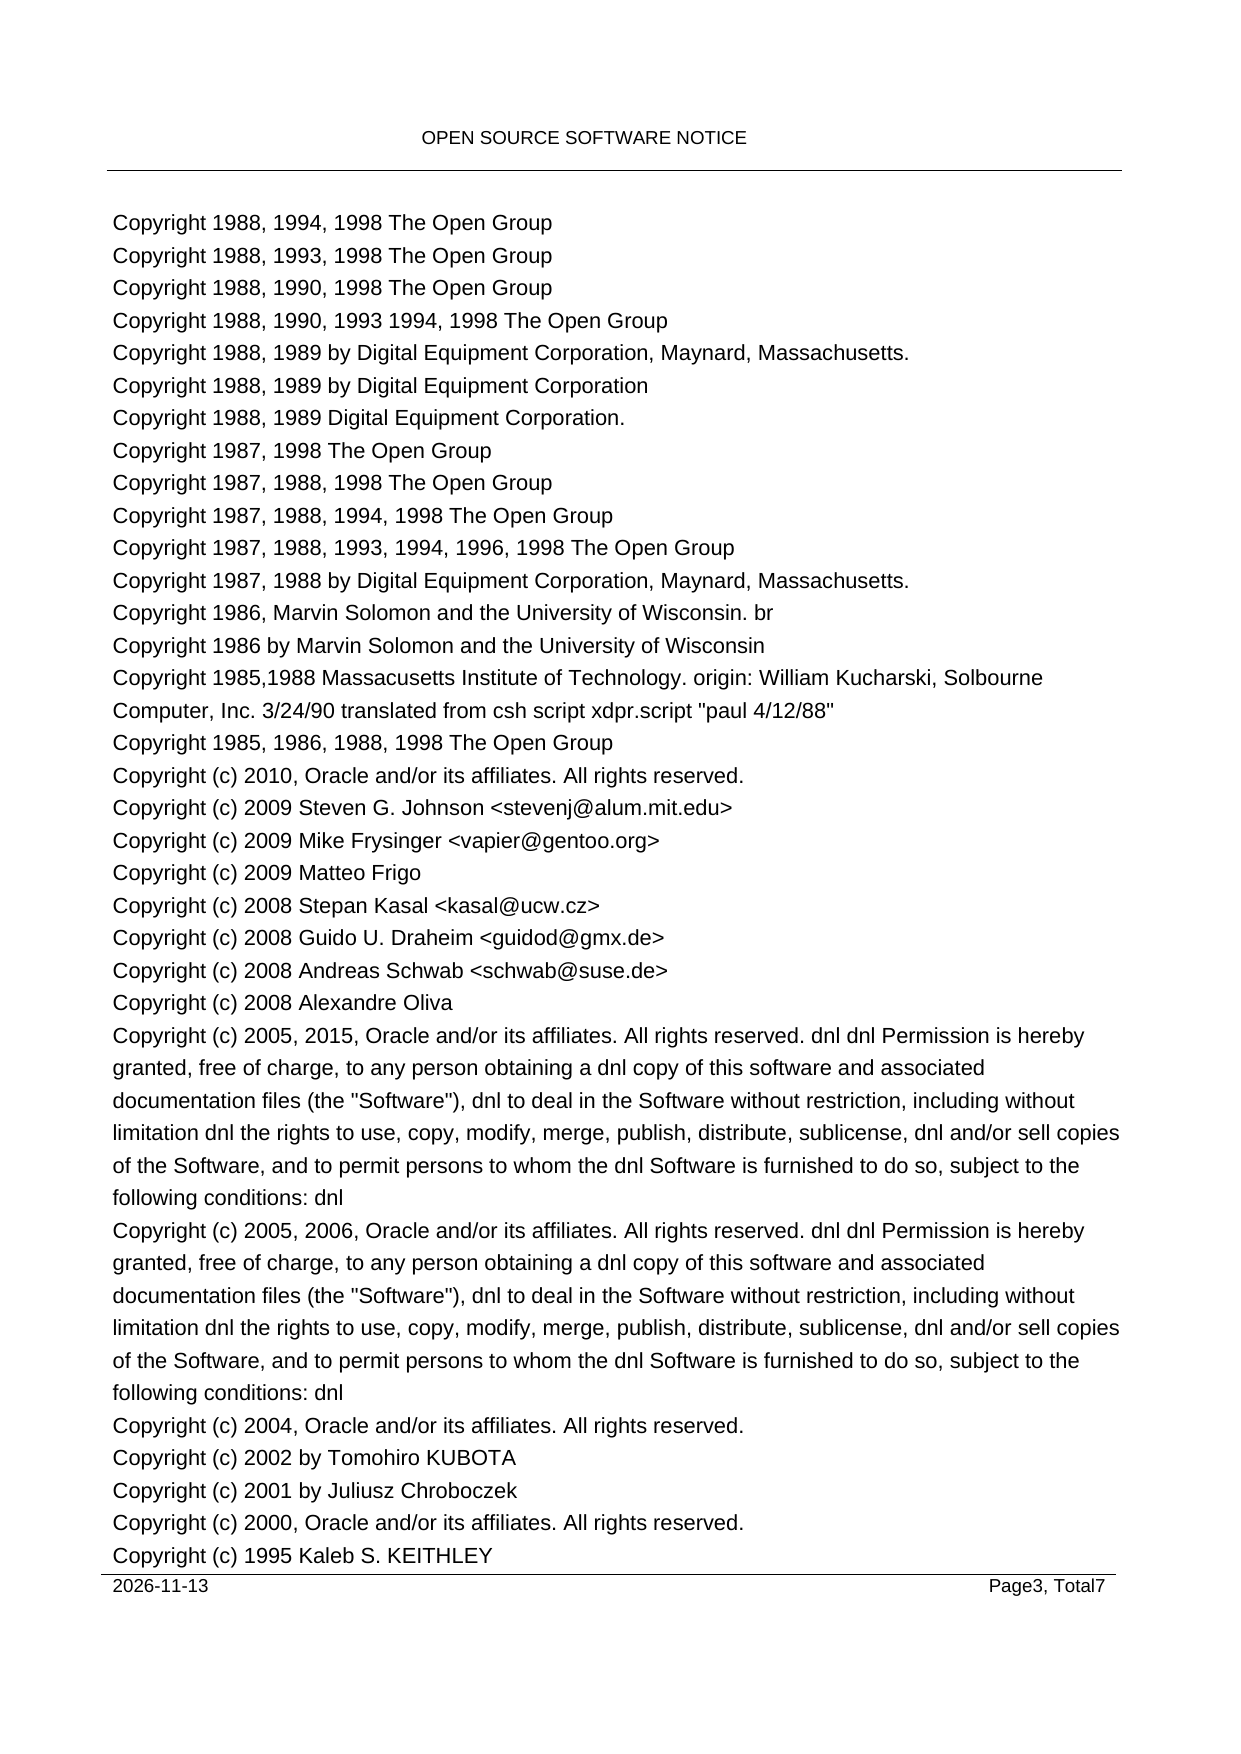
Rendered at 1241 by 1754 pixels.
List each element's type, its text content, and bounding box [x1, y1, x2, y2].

text Copyright 1988, 1993, 1998 The Open Group [112, 239, 1128, 271]
text Copyright (c) 2000, Oracle and/or its affiliates. All rights reserved. [112, 1506, 1128, 1539]
text Copyright 1988, 1989 by Digital Equipment Corporation [112, 369, 1128, 401]
text Copyright (c) 2010, Oracle and/or its affiliates. All rights reserved. [112, 759, 1128, 791]
text Copyright 1987, 1998 The Open Group [112, 434, 1128, 466]
text Copyright (c) 2009 Mike Frysinger <vapier@gentoo.org> [112, 824, 1128, 856]
text Copyright 1988, 1990, 1993 1994, 1998 The Open Group [112, 304, 1128, 336]
text Copyright 1987, 1988, 1993, 1994, 1996, 1998 The Open Group [112, 531, 1128, 564]
text Copyright (c) 2001 by Juliusz Chroboczek [112, 1474, 1128, 1506]
text Copyright (c) 2009 Steven G. Johnson <stevenj@alum.mit.edu> [112, 791, 1128, 824]
text Copyright (c) 2005, 2015, Oracle and/or its affiliates. All rights reserved. dnl dnl Permission is hereby granted, free of charge, to any person obtaining a dnl copy of this software and associated documentation files (the "Software"), dnl to deal in the Software without restriction, including without limitation dnl the rights to use, copy, modify, merge, publish, distribute, sublicense, dnl and/or sell copies of the Software, and to permit persons to whom the dnl Software is furnished to do so, subject to the following conditions: dnl [112, 1019, 1128, 1214]
text Copyright (c) 2005, 2006, Oracle and/or its affiliates. All rights reserved. dnl dnl Permission is hereby granted, free of charge, to any person obtaining a dnl copy of this software and associated documentation files (the "Software"), dnl to deal in the Software without restriction, including without limitation dnl the rights to use, copy, modify, merge, publish, distribute, sublicense, dnl and/or sell copies of the Software, and to permit persons to whom the dnl Software is furnished to do so, subject to the following conditions: dnl [112, 1214, 1128, 1409]
text Copyright (c) 2008 Alexandre Oliva [112, 986, 1128, 1019]
text Copyright 1985,1988 Massacusetts Institute of Technology. origin: William Kucharski, Solbourne Computer, Inc. 3/24/90 translated from csh script xdpr.script "paul 4/12/88" [112, 661, 1128, 726]
text Copyright (c) 2008 Andreas Schwab <schwab@suse.de> [112, 954, 1128, 986]
text Copyright 1988, 1990, 1998 The Open Group [112, 271, 1128, 304]
text Copyright (c) 1995 Kaleb S. KEITHLEY [112, 1539, 1128, 1571]
text Copyright (c) 2008 Stepan Kasal <kasal@ucw.cz> [112, 889, 1128, 921]
text Copyright (c) 2004, Oracle and/or its affiliates. All rights reserved. [112, 1409, 1128, 1441]
text Copyright 1988, 1994, 1998 The Open Group [112, 206, 1128, 239]
text Copyright 1985, 1986, 1988, 1998 The Open Group [112, 726, 1128, 759]
text Copyright 1988, 1989 by Digital Equipment Corporation, Maynard, Massachusetts. [112, 336, 1128, 369]
text Copyright 1986, Marvin Solomon and the University of Wisconsin. br [112, 596, 1128, 629]
text Copyright 1987, 1988, 1998 The Open Group [112, 466, 1128, 499]
text Copyright 1987, 1988, 1994, 1998 The Open Group [112, 499, 1128, 531]
text Copyright 1988, 1989 Digital Equipment Corporation. [112, 401, 1128, 434]
text Copyright (c) 2009 Matteo Frigo [112, 856, 1128, 889]
text Copyright 1986 by Marvin Solomon and the University of Wisconsin [112, 629, 1128, 661]
text Copyright (c) 2002 by Tomohiro KUBOTA [112, 1441, 1128, 1474]
text Copyright (c) 2008 Guido U. Draheim <guidod@gmx.de> [112, 921, 1128, 954]
text Copyright 1987, 1988 by Digital Equipment Corporation, Maynard, Massachusetts. [112, 564, 1128, 596]
